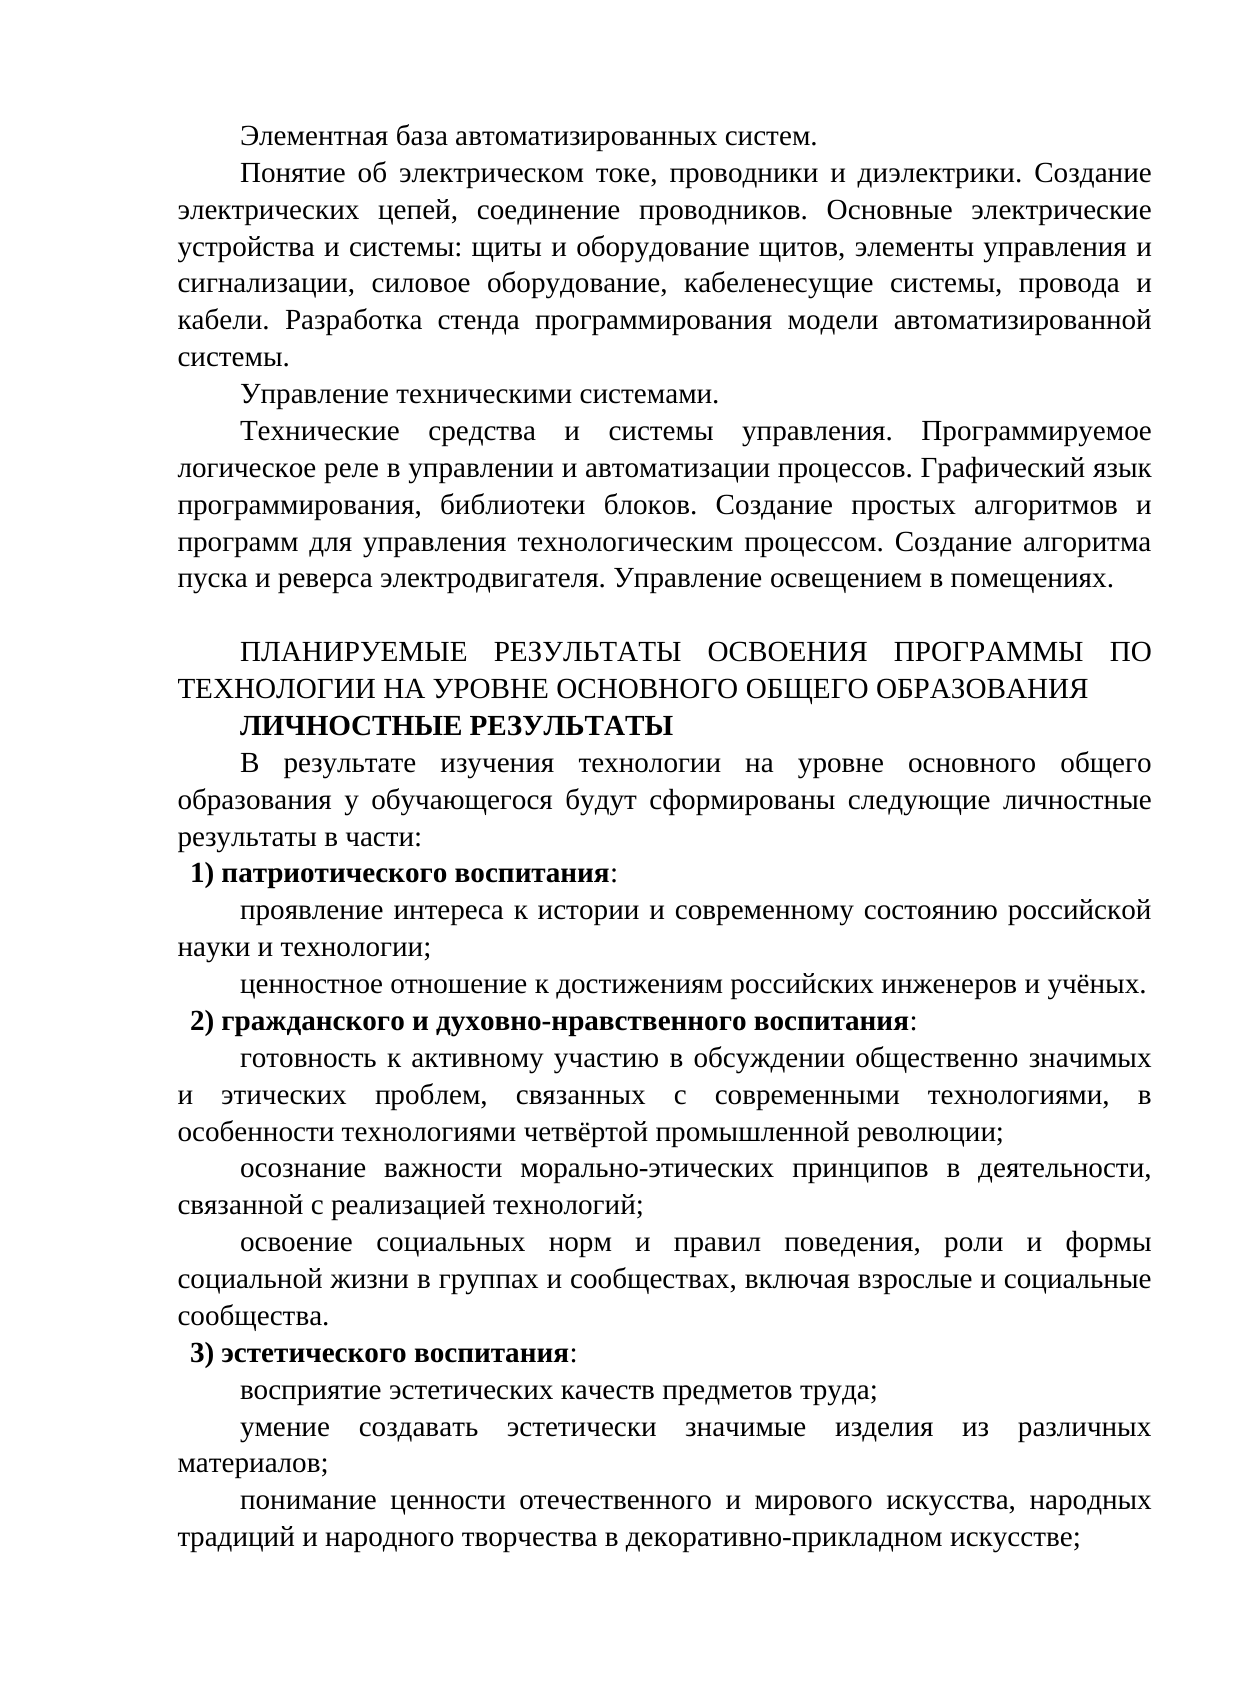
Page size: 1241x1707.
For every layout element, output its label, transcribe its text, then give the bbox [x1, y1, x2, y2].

text Понятие об электрическом токе, проводники и диэлектрики. Создание электрических цепей, соединение проводников. Основные электрические устройства и системы: щиты и оборудование щитов, элементы управления и сигнализации, силовое оборудование, кабеленесущие системы, провода и кабели. Разработка стенда программирования модели автоматизированной системы. [177, 155, 1152, 373]
text ЛИЧНОСТНЫЕ РЕЗУЛЬТАТЫ [177, 708, 1152, 742]
text Управление техническими системами. [177, 376, 1152, 410]
text восприятие эстетических качеств предметов труда; [177, 1372, 1152, 1405]
text ПЛАНИРУЕМЫЕ РЕЗУЛЬТАТЫ ОСВОЕНИЯ ПРОГРАММЫ ПО ТЕХНОЛОГИИ НА УРОВНЕ ОСНОВНОГО ОБЩЕГО ОБРАЗОВАНИЯ [177, 634, 1152, 705]
text 3) эстетического воспитания: [190, 1335, 1152, 1368]
text Элементная база автоматизированных систем. [177, 118, 1152, 152]
text Технические средства и системы управления. Программируемое логическое реле в управлении и автоматизации процессов. Графический язык программирования, библиотеки блоков. Создание простых алгоритмов и программ для управления технологическим процессом. Создание алгоритма пуска и реверса электродвигателя. Управление освещением в помещениях. [177, 413, 1152, 594]
text В результате изучения технологии на уровне основного общего образования у обучающегося будут сформированы следующие личностные результаты в части: [177, 745, 1152, 852]
text понимание ценности отечественного и мирового искусства, народных традиций и народного творчества в декоративно-прикладном искусстве; [177, 1482, 1152, 1553]
text 2) гражданского и духовно-нравственного воспитания: [190, 1003, 1152, 1037]
text 1) патриотического воспитания: [190, 856, 1152, 889]
text готовность к активному участию в обсуждении общественно значимых и этических проблем, связанных с современными технологиями, в особенности технологиями четвёртой промышленной революции; [177, 1040, 1152, 1147]
text ценностное отношение к достижениям российских инженеров и учёных. [177, 966, 1152, 1000]
text освоение социальных норм и правил поведения, роли и формы социальной жизни в группах и сообществах, включая взрослые и социальные сообщества. [177, 1224, 1152, 1332]
text проявление интереса к истории и современному состоянию российской науки и технологии; [177, 892, 1152, 963]
text осознание важности морально-этических принципов в деятельности, связанной с реализацией технологий; [177, 1151, 1152, 1221]
text умение создавать эстетически значимые изделия из различных материалов; [177, 1409, 1152, 1479]
